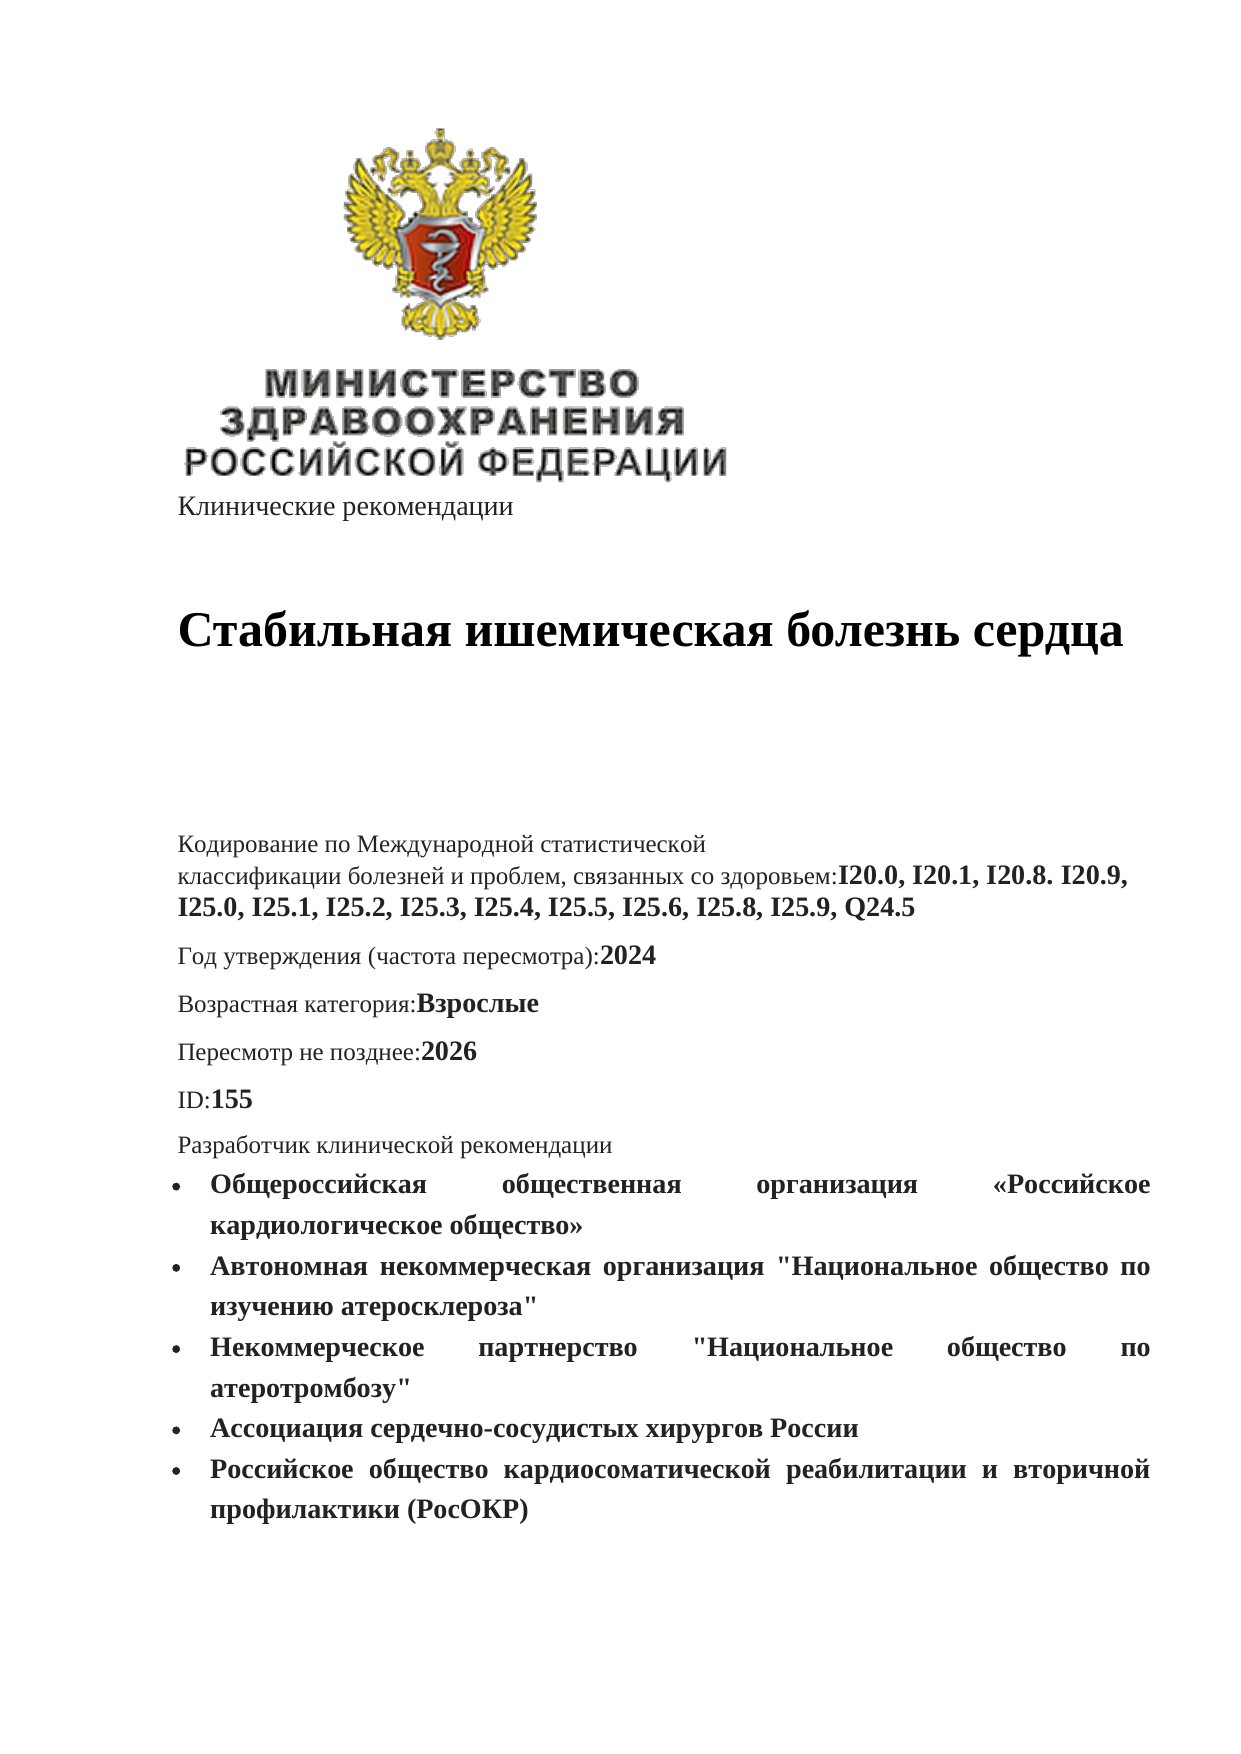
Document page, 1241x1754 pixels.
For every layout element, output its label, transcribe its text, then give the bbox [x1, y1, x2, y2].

list Российское общество кардиосоматической реабилитации и вторичной профилактики (РосОКР) [172, 1444, 1152, 1525]
text Пересмотр не позднее:2026 [177, 1034, 1152, 1067]
text Возрастная категория:Взрослые [177, 986, 1152, 1019]
list Некоммерческое партнерство "Национальное общество по атеротромбозу" [172, 1322, 1152, 1403]
text Год утверждения (частота пересмотра):2024 [177, 938, 1152, 971]
text Клинические рекомендации [177, 489, 1152, 522]
text Стабильная ишемическая болезнь сердца [177, 600, 1152, 657]
text Разработчик клинической рекомендации [177, 1131, 1152, 1159]
picture [177, 118, 734, 490]
list Общероссийская общественная организация «Российское кардиологическое общество» [172, 1159, 1152, 1241]
list Автономная некоммерческая организация "Национальное общество по изучению атеросклероза" [172, 1241, 1152, 1322]
list Ассоциация сердечно-сосудистых хирургов России [172, 1403, 1152, 1444]
text ID:155 [177, 1082, 1152, 1115]
text Кодирование по Международной статистической классификации болезней и проблем, связанных со здоровьем:I20.0, I20.1, I20.8. I20.9, I25.0, I25.1, I25.2, I25.3, I25.4, I25.5, I25.6, I25.8, I25.9, Q24.5 [177, 829, 1152, 923]
